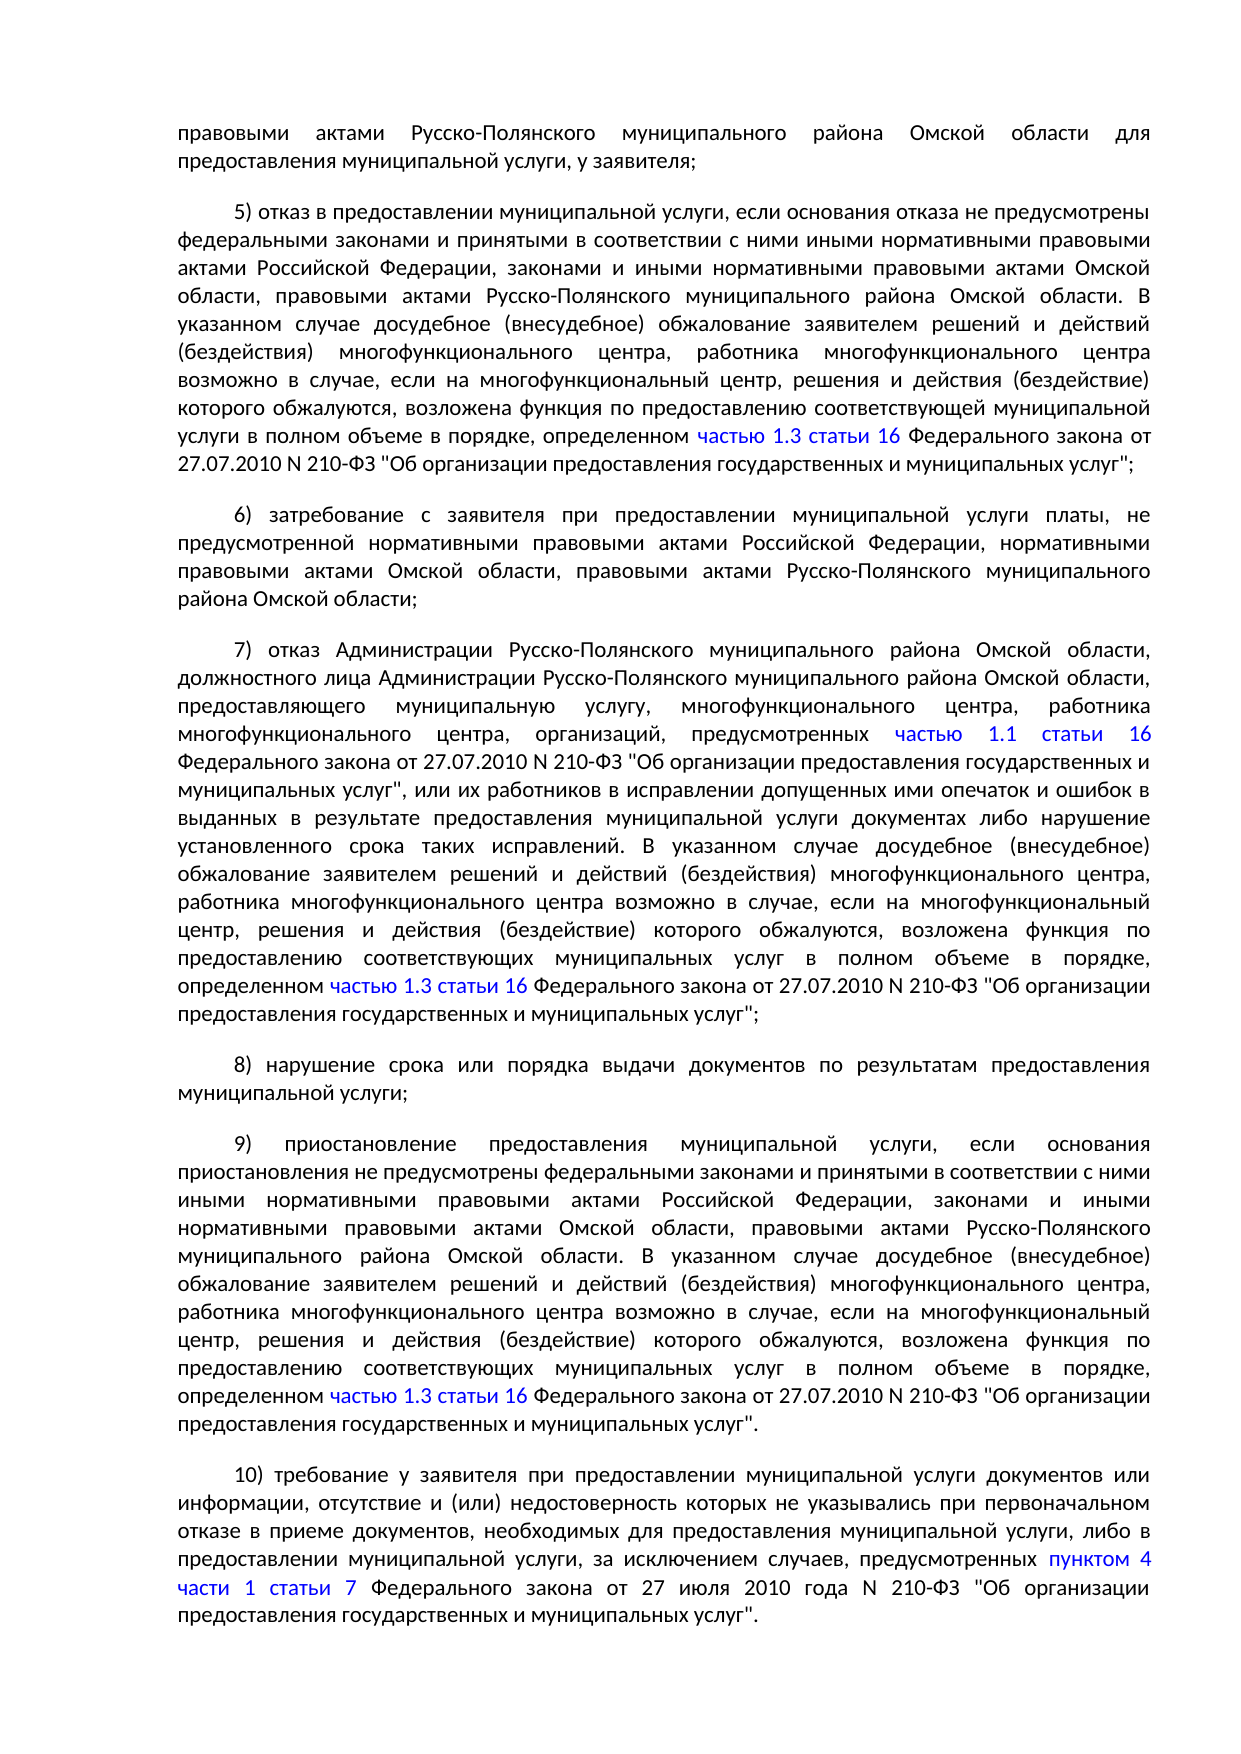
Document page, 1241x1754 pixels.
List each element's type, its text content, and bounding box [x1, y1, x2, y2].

text 8) нарушение срока или порядка выдачи документов по результатам предоставления муниципальной услуги; [177, 1050, 1152, 1106]
text 7) отказ Администрации Русско-Полянского муниципального района Омской области, должностного лица Администрации Русско-Полянского муниципального района Омской области, предоставляющего муниципальную услугу, многофункционального центра, работника многофункционального центра, организаций, предусмотренных частью 1.1 статьи 16 Федерального закона от 27.07.2010 N 210-ФЗ "Об организации предоставления государственных и муниципальных услуг", или их работников в исправлении допущенных ими опечаток и ошибок в выданных в результате предоставления муниципальной услуги документах либо нарушение установленного срока таких исправлений. В указанном случае досудебное (внесудебное) обжалование заявителем решений и действий (бездействия) многофункционального центра, работника многофункционального центра возможно в случае, если на многофункциональный центр, решения и действия (бездействие) которого обжалуются, возложена функция по предоставлению соответствующих муниципальных услуг в полном объеме в порядке, определенном частью 1.3 статьи 16 Федерального закона от 27.07.2010 N 210-ФЗ "Об организации предоставления государственных и муниципальных услуг"; [177, 635, 1152, 1027]
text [177, 118, 1152, 174]
text 5) отказ в предоставлении муниципальной услуги, если основания отказа не предусмотрены федеральными законами и принятыми в соответствии с ними иными нормативными правовыми актами Российской Федерации, законами и иными нормативными правовыми актами Омской области, правовыми актами Русско-Полянского муниципального района Омской области. В указанном случае досудебное (внесудебное) обжалование заявителем решений и действий (бездействия) многофункционального центра, работника многофункционального центра возможно в случае, если на многофункциональный центр, решения и действия (бездействие) которого обжалуются, возложена функция по предоставлению соответствующей муниципальной услуги в полном объеме в порядке, определенном частью 1.3 статьи 16 Федерального закона от 27.07.2010 N 210-ФЗ "Об организации предоставления государственных и муниципальных услуг"; [177, 197, 1152, 477]
text 9) приостановление предоставления муниципальной услуги, если основания приостановления не предусмотрены федеральными законами и принятыми в соответствии с ними иными нормативными правовыми актами Российской Федерации, законами и иными нормативными правовыми актами Омской области, правовыми актами Русско-Полянского муниципального района Омской области. В указанном случае досудебное (внесудебное) обжалование заявителем решений и действий (бездействия) многофункционального центра, работника многофункционального центра возможно в случае, если на многофункциональный центр, решения и действия (бездействие) которого обжалуются, возложена функция по предоставлению соответствующих муниципальных услуг в полном объеме в порядке, определенном частью 1.3 статьи 16 Федерального закона от 27.07.2010 N 210-ФЗ "Об организации предоставления государственных и муниципальных услуг". [177, 1129, 1152, 1438]
text 10) требование у заявителя при предоставлении муниципальной услуги документов или информации, отсутствие и (или) недостоверность которых не указывались при первоначальном отказе в приеме документов, необходимых для предоставления муниципальной услуги, либо в предоставлении муниципальной услуги, за исключением случаев, предусмотренных пунктом 4 части 1 статьи 7 Федерального закона от 27 июля 2010 года N 210-ФЗ "Об организации предоставления государственных и муниципальных услуг". [177, 1461, 1152, 1629]
text 6) затребование с заявителя при предоставлении муниципальной услуги платы, не предусмотренной нормативными правовыми актами Российской Федерации, нормативными правовыми актами Омской области, правовыми актами Русско-Полянского муниципального района Омской области; [177, 500, 1152, 612]
